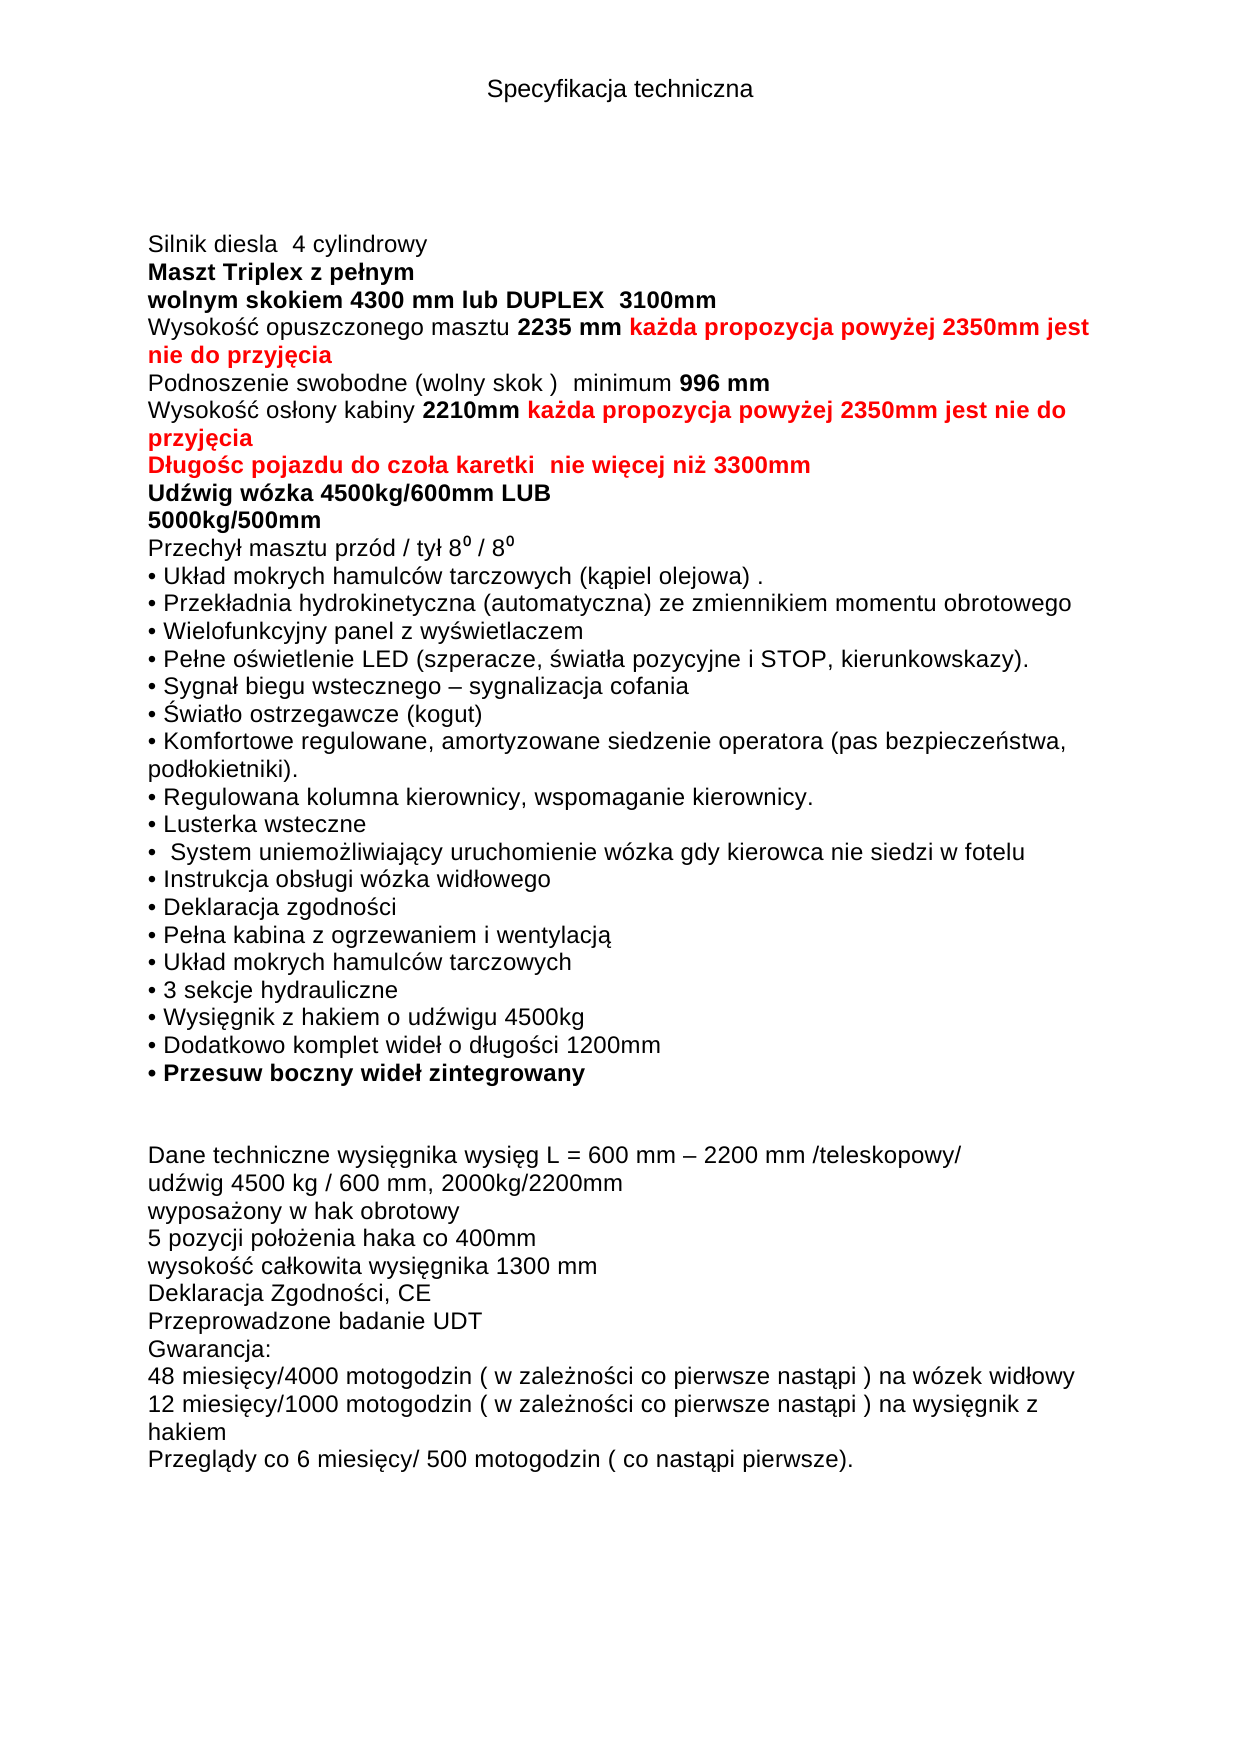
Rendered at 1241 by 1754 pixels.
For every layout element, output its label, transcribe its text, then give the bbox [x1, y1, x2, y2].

text Silnik diesla 4 cylindrowy Maszt Triplex z pełnym wolnym skokiem 4300 mm lub DUPLEX 3100mm Wysokość opuszczonego masztu 2235 mm każda propozycja powyżej 2350mm jest nie do przyjęcia Podnoszenie swobodne (wolny skok ) minimum 996 mm Wysokość osłony kabiny 2210mm każda propozycja powyżej 2350mm jest nie do przyjęcia [148, 230, 1093, 451]
text Przechył masztu przód / tył 8⁰ / 8⁰ • Układ mokrych hamulców tarczowych (kąpiel olejowa) . • Przekładnia hydrokinetyczna (automatyczna) ze zmiennikiem momentu obrotowego • Wielofunkcyjny panel z wyświetlaczem • Pełne oświetlenie LED (szperacze, światła pozycyjne i STOP, kierunkowskazy). • Sygnał biegu wstecznego – sygnalizacja cofania • Światło ostrzegawcze (kogut) • Komfortowe regulowane, amortyzowane siedzenie operatora (pas bezpieczeństwa, podłokietniki). • Regulowana kolumna kierownicy, wspomaganie kierownicy. • Lusterka wsteczne • System uniemożliwiający uruchomienie wózka gdy kierowca nie siedzi w fotelu • Instrukcja obsługi wózka widłowego • Deklaracja zgodności • Pełna kabina z ogrzewaniem i wentylacją • Układ mokrych hamulców tarczowych • 3 sekcje hydrauliczne • Wysięgnik z hakiem o udźwigu 4500kg • Dodatkowo komplet wideł o długości 1200mm • Przesuw boczny wideł zintegrowany Dane techniczne wysięgnika wysięg L = 600 mm – 2200 mm /teleskopowy/ udźwig 4500 kg / 600 mm, 2000kg/2200mm wyposażony w hak obrotowy 5 pozycji położenia haka co 400mm wysokość całkowita wysięgnika 1300 mm Deklaracja Zgodności, CE Przeprowadzone badanie UDT Gwarancja: 48 miesięcy/4000 motogodzin ( w zależności co pierwsze nastąpi ) na wózek widłowy 12 miesięcy/1000 motogodzin ( w zależności co pierwsze nastąpi ) na wysięgnik z hakiem Przeglądy co 6 miesięcy/ 500 motogodzin ( co nastąpi pierwsze). [148, 534, 1093, 1473]
text Długośc pojazdu do czoła karetki nie więcej niż 3300mm [148, 451, 1093, 479]
table_header Udźwig wózka 4500kg/600mm LUB 5000kg/500mm [148, 479, 686, 534]
